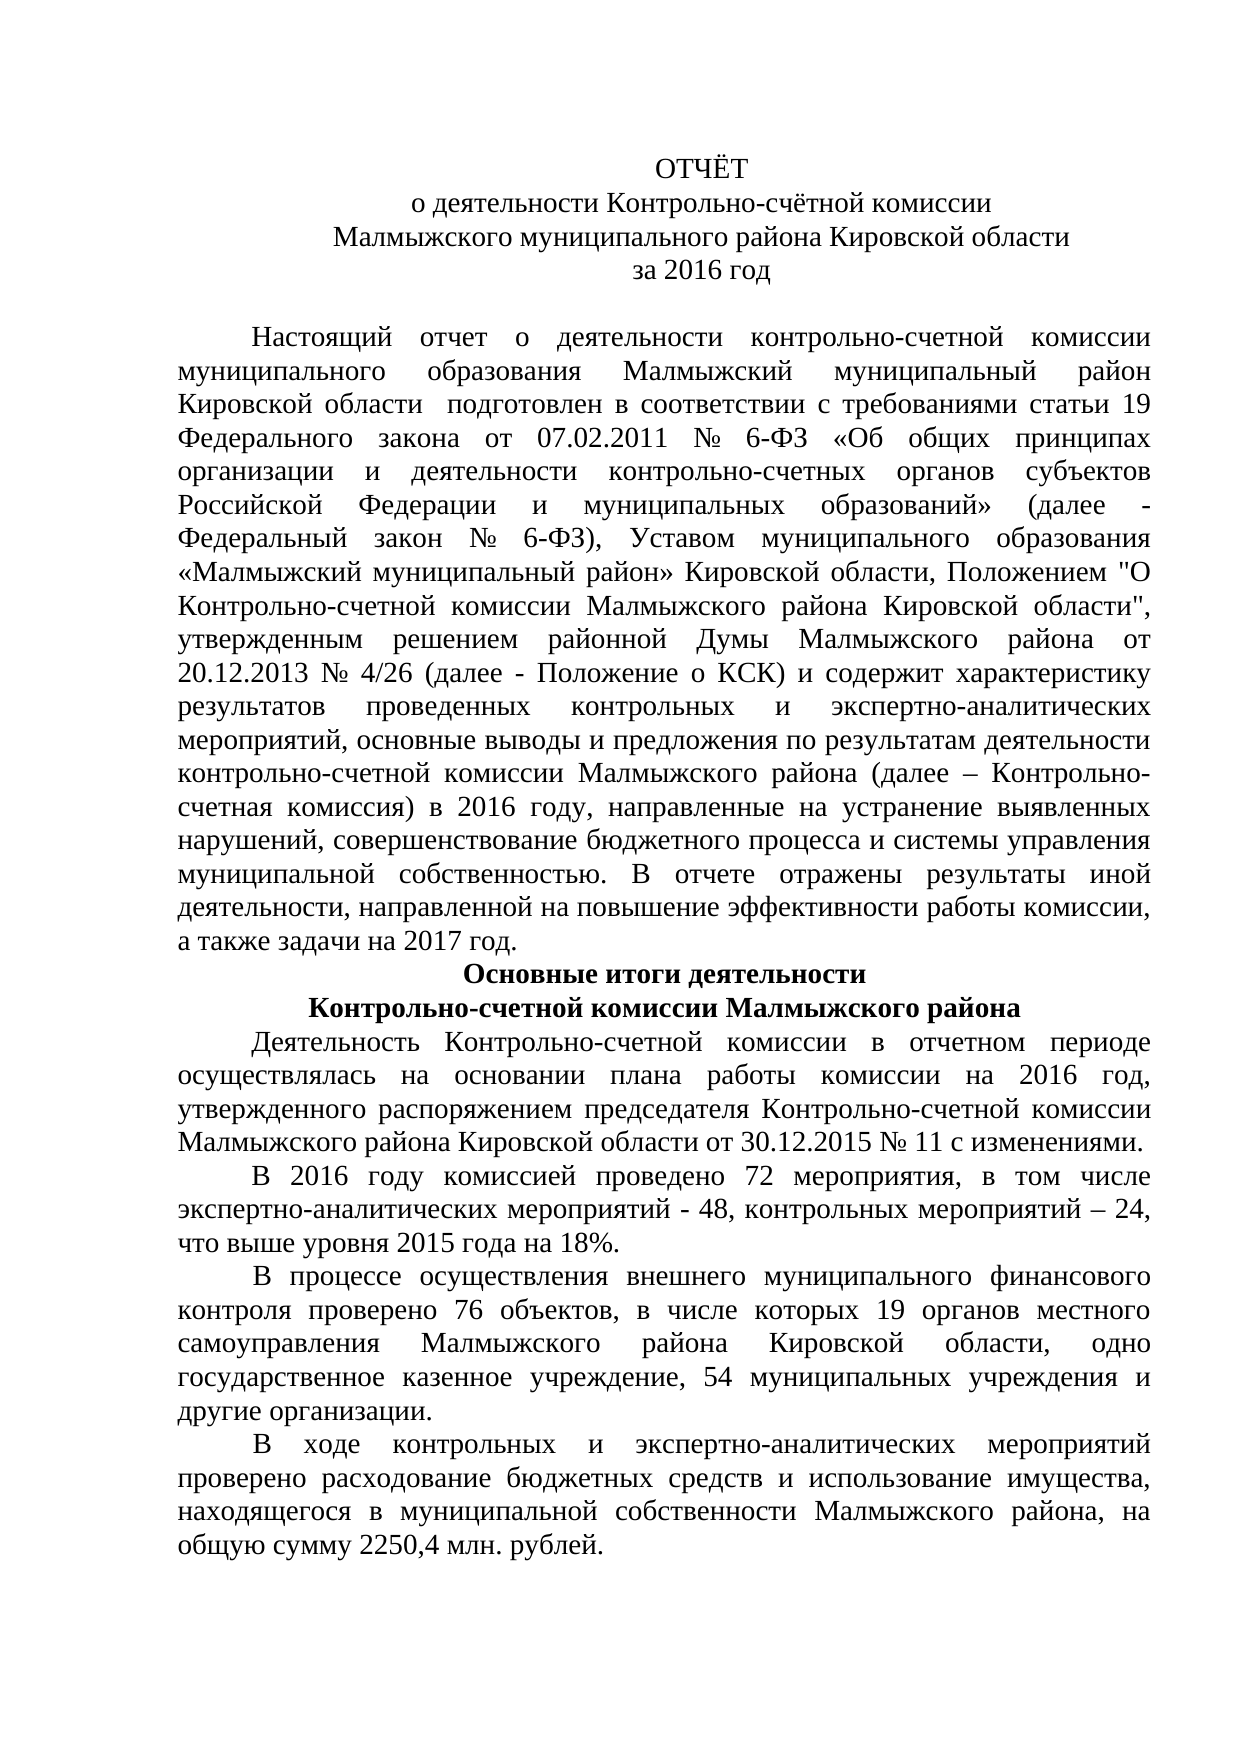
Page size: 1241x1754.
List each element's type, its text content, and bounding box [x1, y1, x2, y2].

text за 2016 год [177, 252, 1152, 286]
text В процессе осуществления внешнего муниципального финансового контроля проверено 76 объектов, в числе которых 19 органов местного самоуправления Малмыжского района Кировской области, одно государственное казенное учреждение, 54 муниципальных учреждения и другие организации. [177, 1258, 1152, 1426]
text Малмыжского муниципального района Кировской области [177, 219, 1152, 252]
text Контрольно-счетной комиссии Малмыжского района [177, 990, 1152, 1024]
text Основные итоги деятельности [177, 957, 1152, 990]
text ОТЧЁТ [177, 152, 1152, 185]
text Настоящий отчет о деятельности контрольно-счетной комиссии муниципального образования Малмыжский муниципальный район Кировской области подготовлен в соответствии с требованиями статьи 19 Федерального закона от 07.02.2011 № 6-ФЗ «Об общих принципах организации и деятельности контрольно-счетных органов субъектов Российской Федерации и муниципальных образований» (далее - Федеральный закон № 6-ФЗ), Уставом муниципального образования «Малмыжский муниципальный район» Кировской области, Положением "О Контрольно-счетной комиссии Малмыжского района Кировской области", утвержденным решением районной Думы Малмыжского района от 20.12.2013 № 4/26 (далее - Положение о КСК) и содержит характеристику результатов проведенных контрольных и экспертно-аналитических мероприятий, основные выводы и предложения по результатам деятельности контрольно-счетной комиссии Малмыжского района (далее – Контрольно-счетная комиссия) в 2016 году, направленные на устранение выявленных нарушений, совершенствование бюджетного процесса и системы управления муниципальной собственностью. В отчете отражены результаты иной деятельности, направленной на повышение эффективности работы комиссии, а также задачи на 2017 год. [177, 319, 1152, 957]
text Деятельность Контрольно-счетной комиссии в отчетном периоде осуществлялась на основании плана работы комиссии на 2016 год, утвержденного распоряжением председателя Контрольно-счетной комиссии Малмыжского района Кировской области от 30.12.2015 № 11 с изменениями. [177, 1024, 1152, 1158]
text В 2016 году комиссией проведено 72 мероприятия, в том числе экспертно-аналитических мероприятий - 48, контрольных мероприятий – 24, что выше уровня 2015 года на 18%. [177, 1158, 1152, 1258]
text о деятельности Контрольно-счётной комиссии [177, 185, 1152, 219]
text В ходе контрольных и экспертно-аналитических мероприятий проверено расходование бюджетных средств и использование имущества, находящегося в муниципальной собственности Малмыжского района, на общую сумму 2250,4 млн. рублей. [177, 1426, 1152, 1560]
